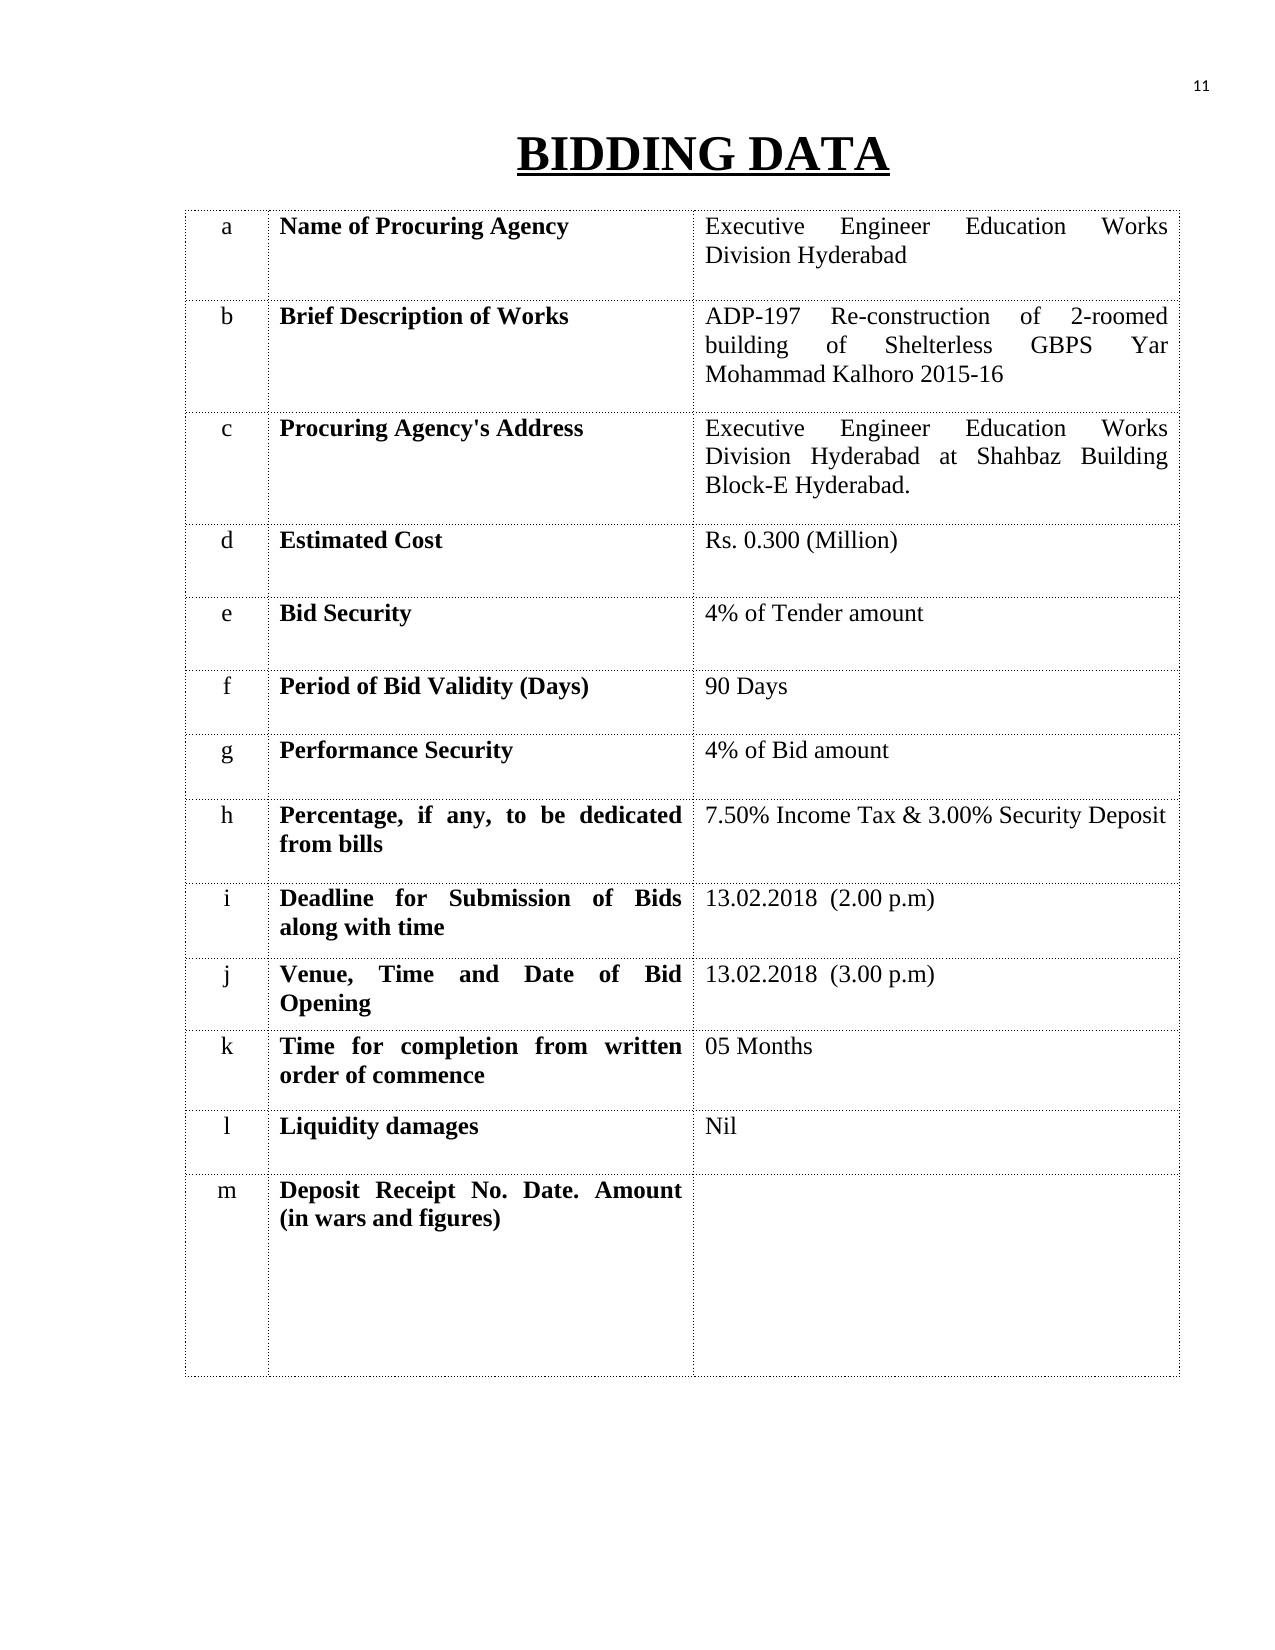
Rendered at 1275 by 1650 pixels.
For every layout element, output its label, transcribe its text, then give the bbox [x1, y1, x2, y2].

table_cell 7.50% Income Tax & 3.00% Security Deposit [694, 799, 1179, 882]
table_cell Bid Security [268, 597, 694, 670]
table_cell Time for completion from written order of commence [268, 1030, 694, 1110]
table_header a [186, 210, 268, 300]
table_cell Liquidity damages [268, 1110, 694, 1174]
table_cell 13.02.2018 (2.00 p.m) [694, 883, 1179, 958]
table_cell m [186, 1174, 268, 1376]
table_cell 4% of Tender amount [694, 597, 1179, 670]
table_cell ADP-197 Re-construction of 2-roomed building of Shelterless GBPS Yar Mohammad Kalhoro 2015-16 [694, 300, 1179, 412]
table_cell c [186, 412, 268, 524]
table_header Executive Engineer Education Works Division Hyderabad [694, 210, 1179, 300]
table_cell 05 Months [694, 1030, 1179, 1110]
table_cell Estimated Cost [268, 524, 694, 597]
table_cell Venue, Time and Date of Bid Opening [268, 958, 694, 1030]
table_cell j [186, 958, 268, 1030]
table_cell i [186, 883, 268, 958]
table_header Name of Procuring Agency [268, 210, 694, 300]
table_cell Performance Security [268, 734, 694, 799]
table_cell 4% of Bid amount [694, 734, 1179, 799]
table_cell Nil [694, 1110, 1179, 1174]
table_cell b [186, 300, 268, 412]
table_cell Brief Description of Works [268, 300, 694, 412]
table_cell f [186, 670, 268, 734]
table_cell d [186, 524, 268, 597]
table_cell e [186, 597, 268, 670]
table_cell 90 Days [694, 670, 1179, 734]
table_cell h [186, 799, 268, 882]
table_cell Rs. 0.300 (Million) [694, 524, 1179, 597]
text BIDDING DATA [197, 123, 1209, 181]
table_cell g [186, 734, 268, 799]
table_cell l [186, 1110, 268, 1174]
table_cell Percentage, if any, to be dedicated from bills [268, 799, 694, 882]
table_cell Deposit Receipt No. Date. Amount (in wars and figures) [268, 1174, 694, 1376]
table_cell k [186, 1030, 268, 1110]
table_cell [694, 1174, 1179, 1376]
table_cell Procuring Agency's Address [268, 412, 694, 524]
table_cell 13.02.2018 (3.00 p.m) [694, 958, 1179, 1030]
table_cell Deadline for Submission of Bids along with time [268, 883, 694, 958]
table_cell Period of Bid Validity (Days) [268, 670, 694, 734]
table_cell Executive Engineer Education Works Division Hyderabad at Shahbaz Building Block-E Hyderabad. [694, 412, 1179, 524]
